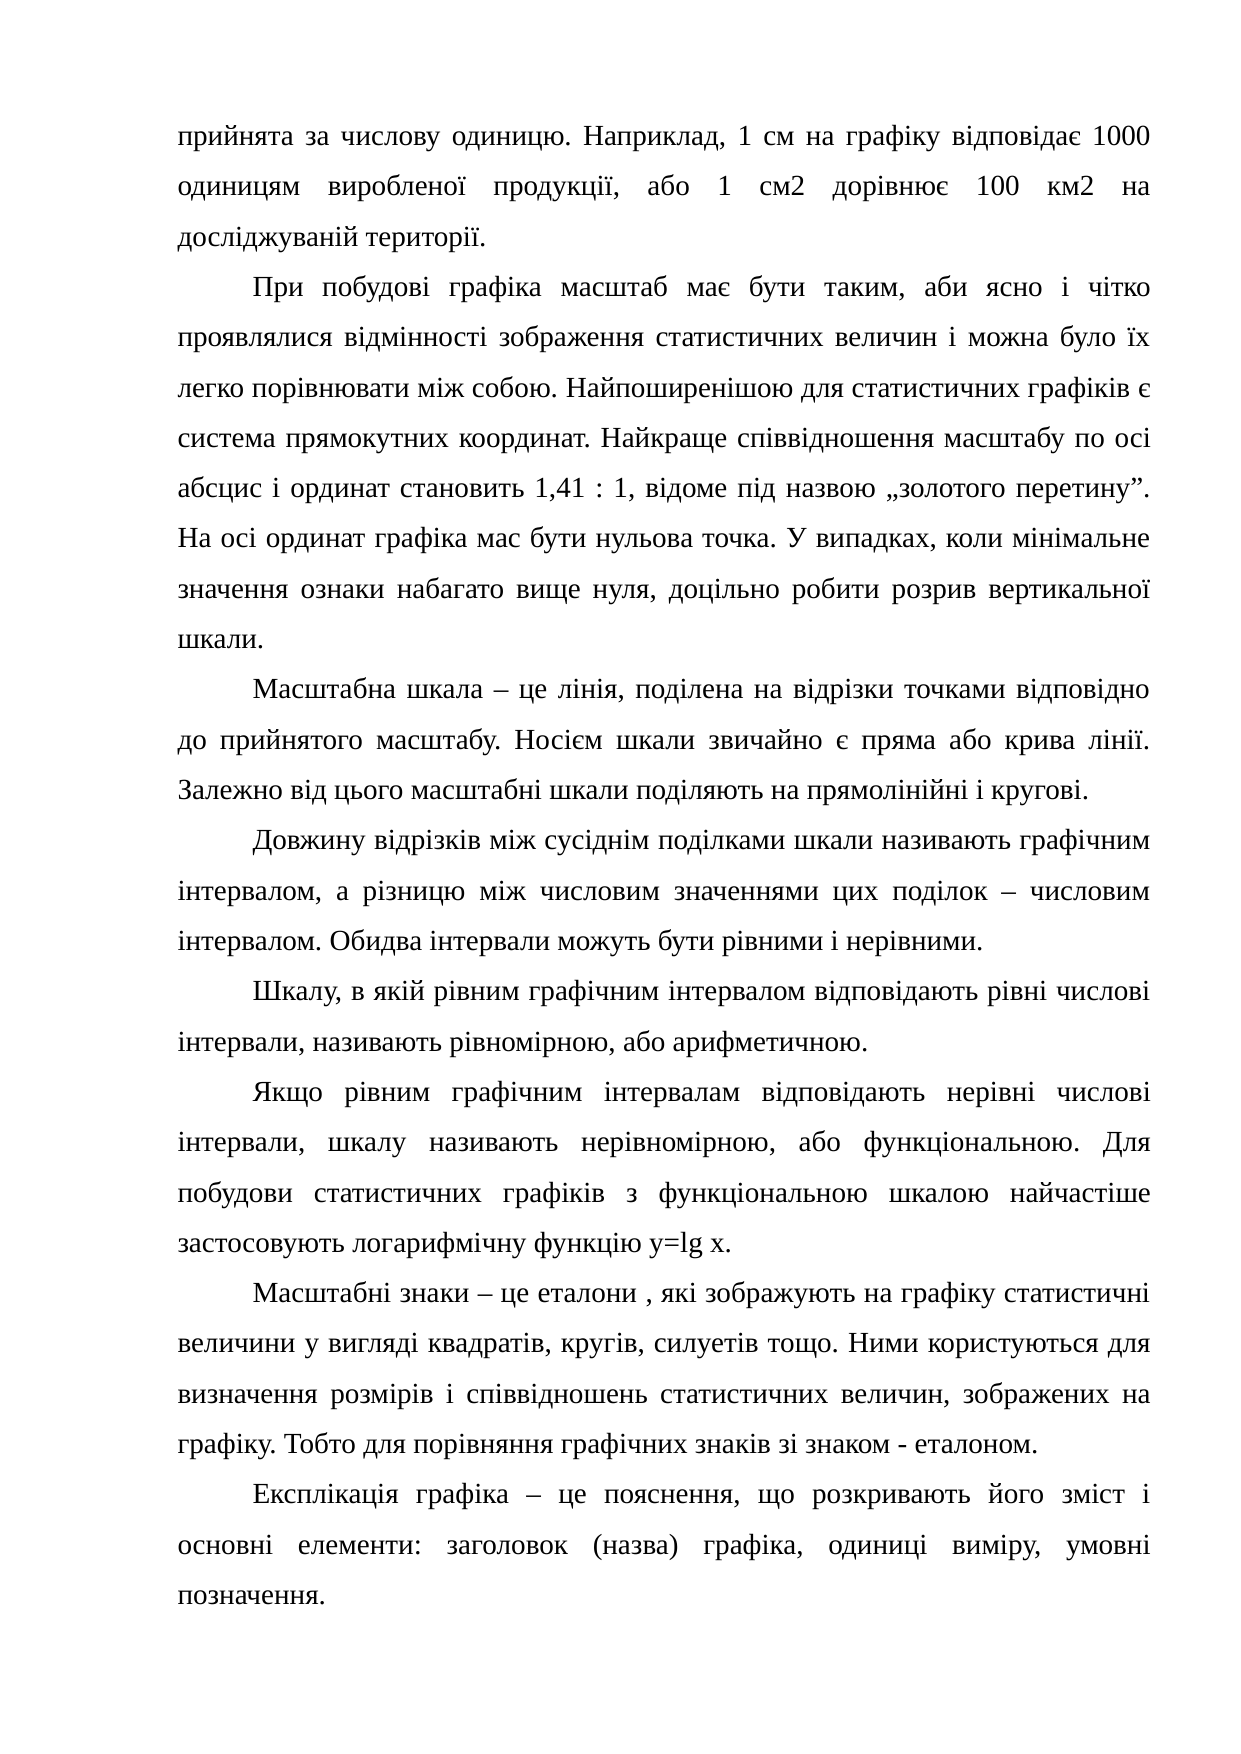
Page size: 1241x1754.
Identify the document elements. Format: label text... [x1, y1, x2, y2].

text Масштабна шкала – це лінія, поділена на відрізки точками відповідно до прийнятого масштабу. Носієм шкали звичайно є пряма або крива лінії. Залежно від цього масштабні шкали поділяють на прямолінійні і кругові. [177, 672, 1152, 806]
text Експлікація графіка – це пояснення, що розкривають його зміст і основні елементи: заголовок (назва) графіка, одиниці виміру, умовні позначення. [177, 1477, 1152, 1611]
text Якщо рівним графічним інтервалам відповідають нерівні числові інтервали, шкалу називають нерівномірною, або функціональною. Для побудови статистичних графіків з функціональною шкалою найчастіше застосовують логарифмічну функцію у=lg x. [177, 1074, 1152, 1258]
text При побудові графіка масштаб має бути таким, аби ясно і чітко проявлялися відмінності зображення статистичних величин і можна було їх легко порівнювати між собою. Найпоширенішою для статистичних графіків є система прямокутних координат. Найкраще співвідношення масштабу по осі абсцис і ординат становить 1,41 : 1, відоме під назвою „золотого перетину”. На осі ординат графіка мас бути нульова точка. У випадках, коли мінімальне значення ознаки набагато вище нуля, доцільно робити розрив вертикальної шкали. [177, 269, 1152, 655]
text Шкалу, в якій рівним графічним інтервалом відповідають рівні числові інтервали, називають рівномірною, або арифметичною. [177, 973, 1152, 1057]
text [177, 118, 1152, 252]
text Масштабні знаки – це еталони , які зображують на графіку статистичні величини у вигляді квадратів, кругів, силуетів тощо. Ними користуються для визначення розмірів і співвідношень статистичних величин, зображених на графіку. Тобто для порівняння графічних знаків зі знаком - еталоном. [177, 1275, 1152, 1460]
text Довжину відрізків між сусіднім поділками шкали називають графічним інтервалом, а різницю між числовим значеннями цих поділок – числовим інтервалом. Обидва інтервали можуть бути рівними і нерівними. [177, 822, 1152, 957]
